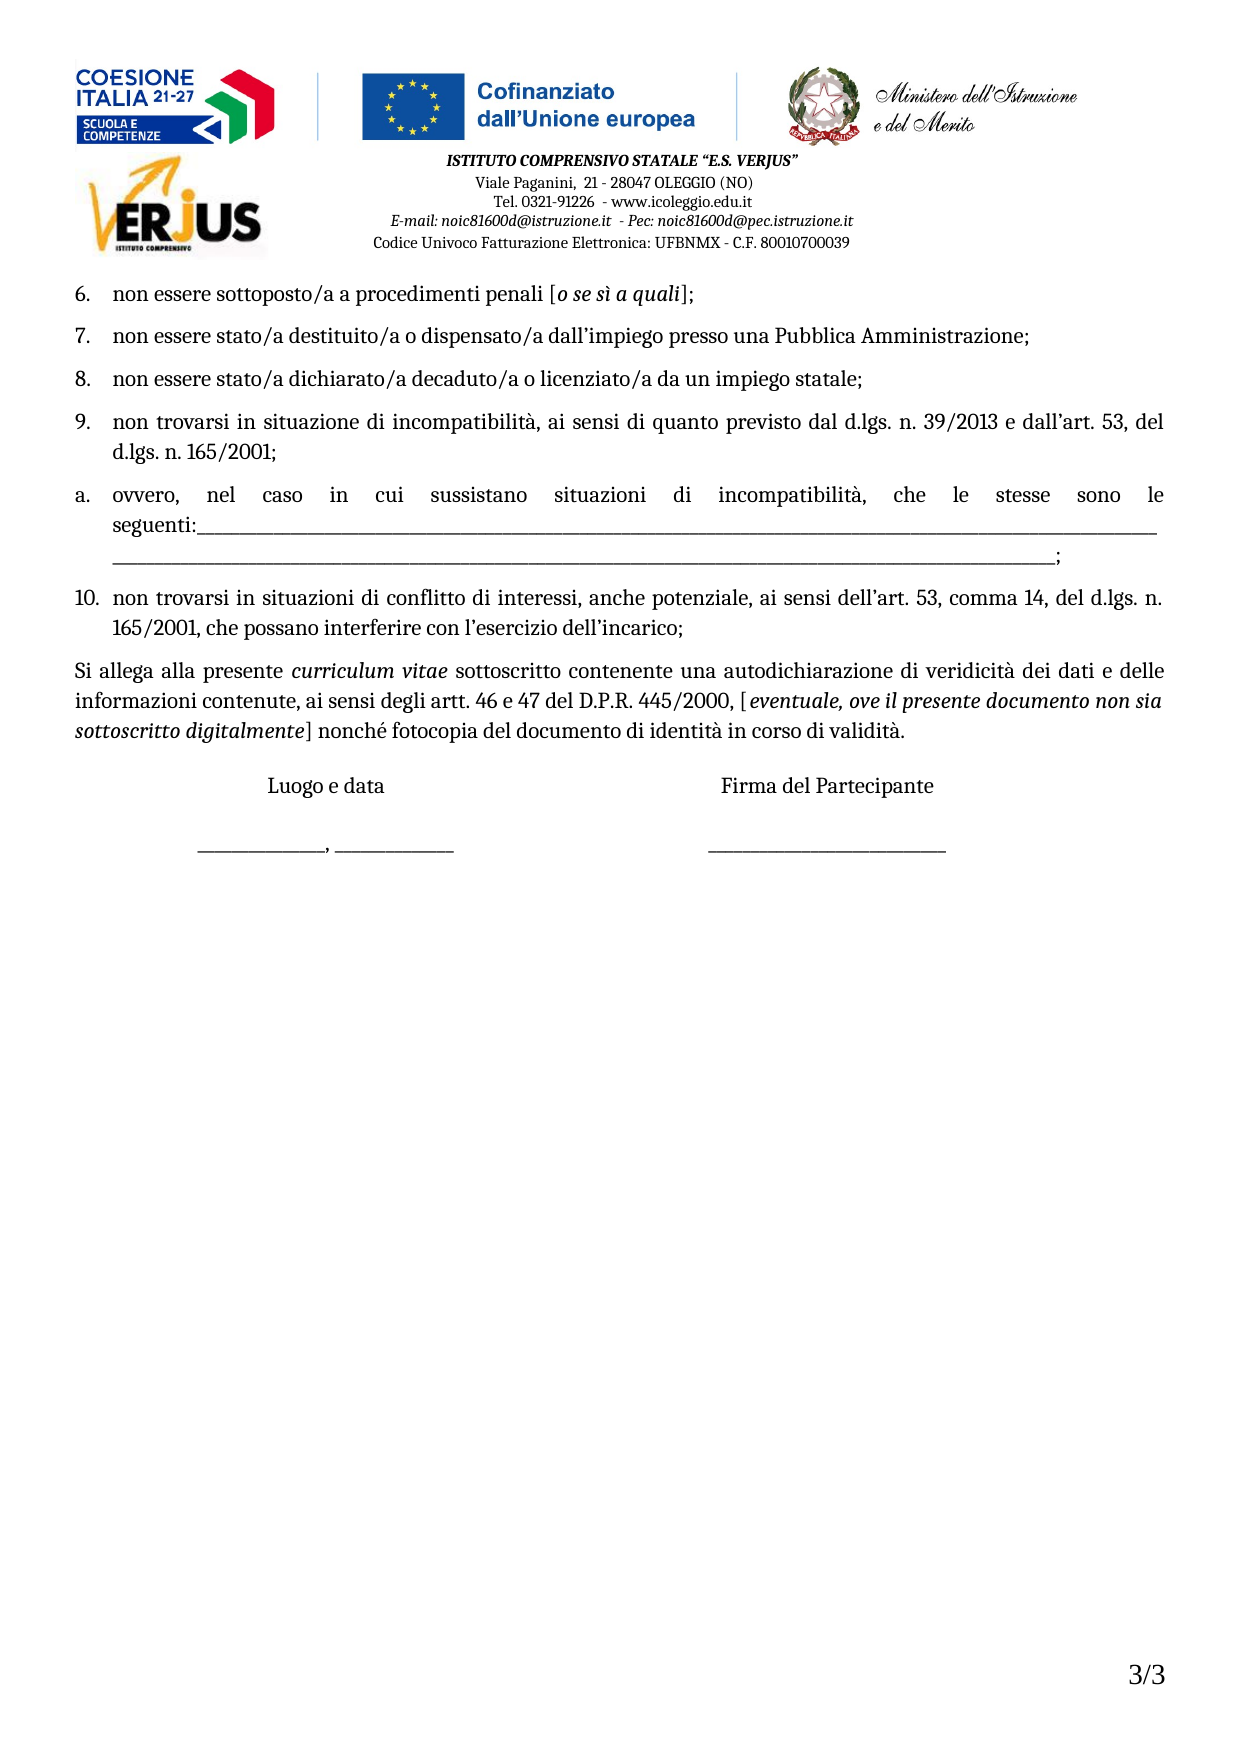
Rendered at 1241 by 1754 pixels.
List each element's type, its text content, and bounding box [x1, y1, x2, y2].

list non trovarsi in situazione di incompatibilità, ai sensi di quanto previsto dal d.lgs. n. 39/2013 e dall’art. 53, del d.lgs. n. 165/2001; [75, 409, 1165, 465]
list non trovarsi in situazioni di conflitto di interessi, anche potenziale, ai sensi dell’art. 53, comma 14, del d.lgs. n. 165/2001, che possano interferire con l’esercizio dell’incarico; [75, 585, 1165, 641]
list non essere sottoposto/a a procedimenti penali [o se sì a quali]; [75, 281, 1165, 307]
list non essere stato/a dichiarato/a decaduto/a o licenziato/a da un impiego statale; [75, 366, 1165, 392]
table_header Luogo e data [75, 761, 576, 817]
table_cell ____________________________ [576, 817, 1078, 873]
list ovvero, nel caso in cui sussistano situazioni di incompatibilità, che le stesse sono le seguenti:________________________________________________________________________________________________________________________________________________________________________________________________________________________________; [75, 482, 1165, 568]
text Si allega alla presente curriculum vitae sottoscritto contenente una autodichiarazione di veridicità dei dati e delle informazioni contenute, ai sensi degli artt. 46 e 47 del D.P.R. 445/2000, [eventuale, ove il presente documento non sia sottoscritto digitalmente] nonché fotocopia del documento di identità in corso di validità. [75, 658, 1165, 744]
table_cell _______________, ______________ [75, 817, 576, 873]
picture [75, 59, 1080, 260]
list non essere stato/a destituito/a o dispensato/a dall’impiego presso una Pubblica Amministrazione; [75, 323, 1165, 350]
table_header Firma del Partecipante [576, 761, 1078, 817]
